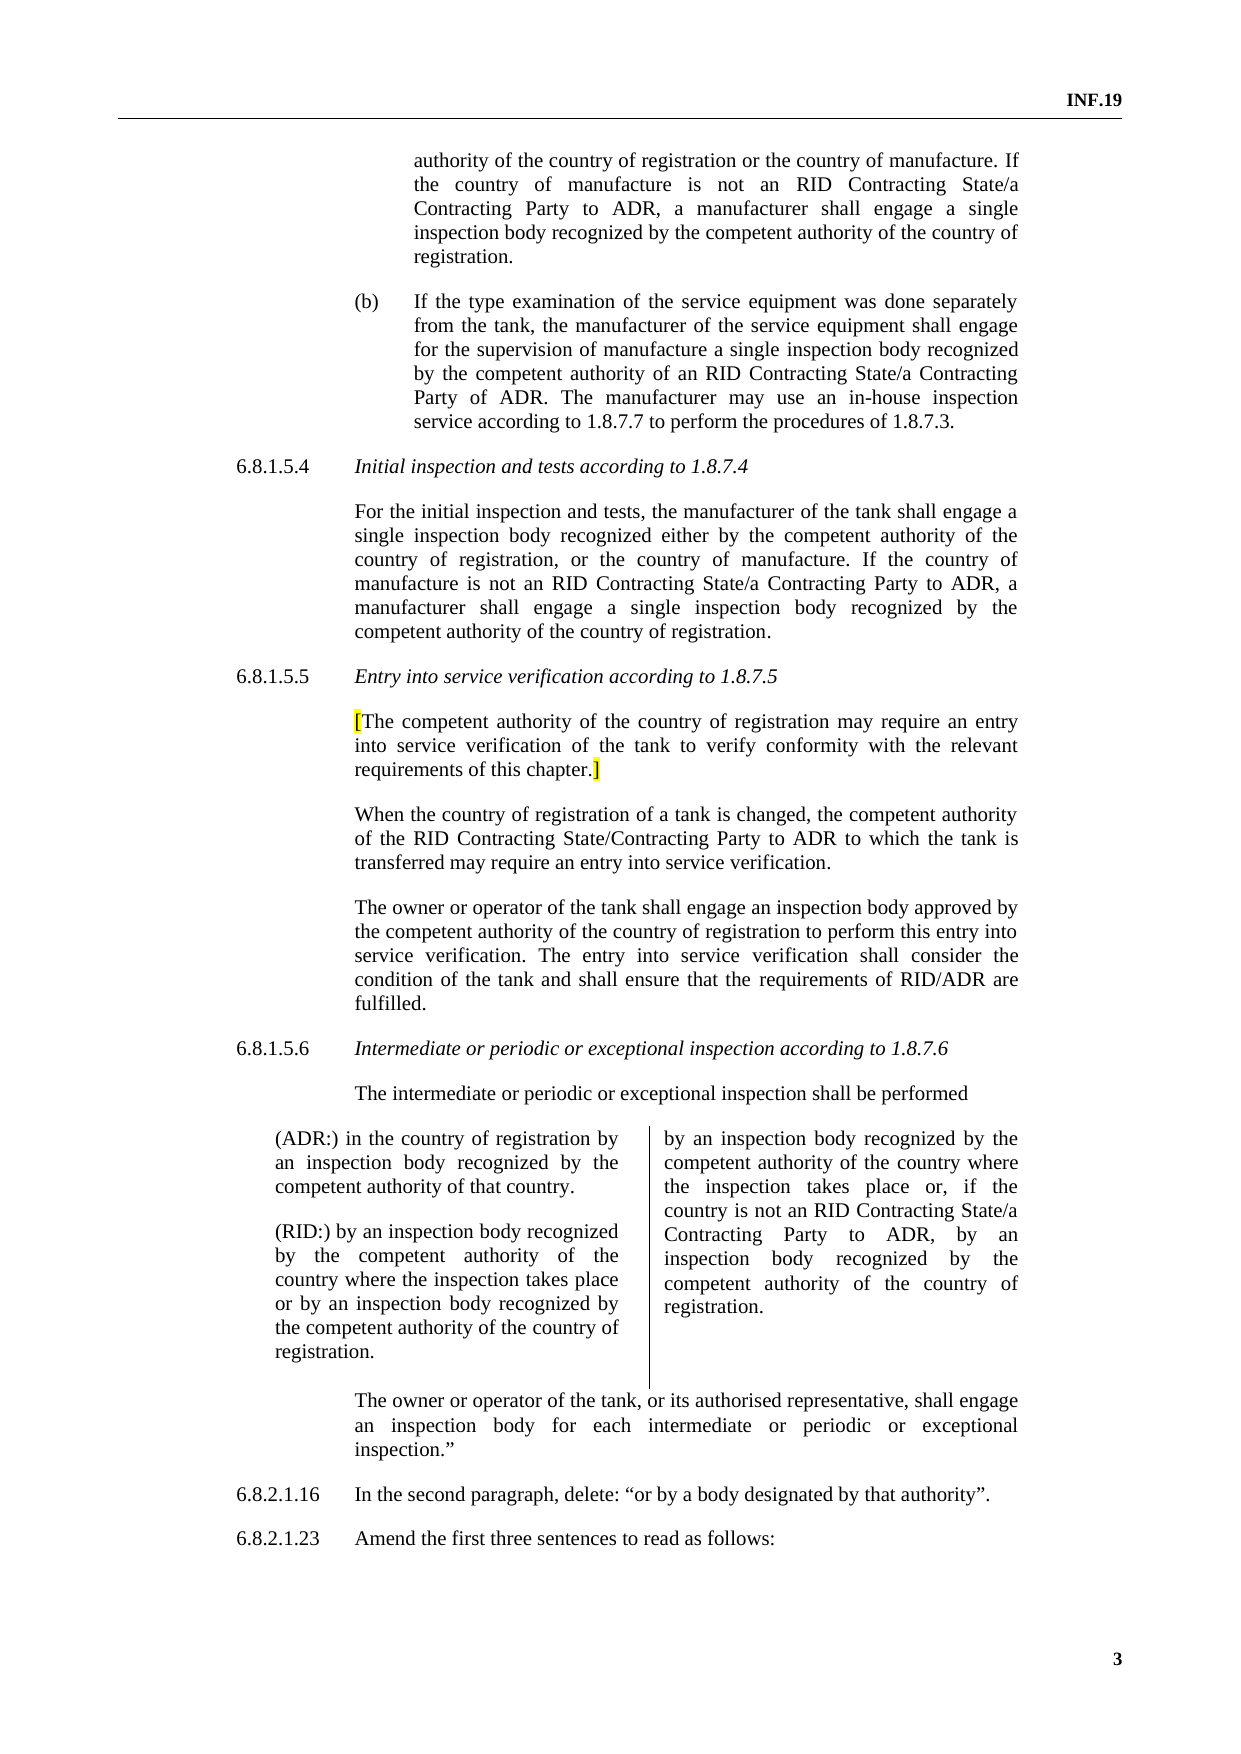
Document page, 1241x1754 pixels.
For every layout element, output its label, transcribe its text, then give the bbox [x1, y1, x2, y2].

subtitle 6.8.1.5.6 Intermediate or periodic or exceptional inspection according to 1.8.7.6 [236, 1036, 1019, 1060]
subtitle 6.8.2.1.16 In the second paragraph, delete: “or by a body designated by that authority”. [236, 1481, 1019, 1506]
text (b) If the type examination of the service equipment was done separately from the tank, the manufacturer of the service equipment shall engage for the supervision of manufacture a single inspection body recognized by the competent authority of an RID Contracting State/a Contracting Party of ADR. The manufacturer may use an in-house inspection service according to 1.8.7.7 to perform the procedures of 1.8.7.3. [354, 289, 1019, 433]
text The owner or operator of the tank shall engage an inspection body approved by the competent authority of the country of registration to perform this entry into service verification. The entry into service verification shall consider the condition of the tank and shall ensure that the requirements of RID/ADR are fulfilled. [354, 895, 1019, 1015]
text When the country of registration of a tank is changed, the competent authority of the RID Contracting State/Contracting Party to ADR to which the tank is transferred may require an entry into service verification. [354, 802, 1019, 874]
table_header by an inspection body recognized by the competent authority of the country where the inspection takes place or, if the country is not an RID Contracting State/a Contracting Party to ADR, by an inspection body recognized by the competent authority of the country of registration. [650, 1126, 1118, 1388]
text The owner or operator of the tank, or its authorised representative, shall engage an inspection body for each intermediate or periodic or exceptional inspection.” [354, 1388, 1019, 1461]
subtitle 6.8.1.5.4 Initial inspection and tests according to 1.8.7.4 [236, 454, 1019, 478]
text The intermediate or periodic or exceptional inspection shall be performed [354, 1081, 1019, 1105]
subtitle 6.8.1.5.5 Entry into service verification according to 1.8.7.5 [236, 664, 1019, 688]
text For the initial inspection and tests, the manufacturer of the tank shall engage a single inspection body recognized either by the competent authority of the country of registration, or the country of manufacture. If the country of manufacture is not an RID Contracting State/a Contracting Party to ADR, a manufacturer shall engage a single inspection body recognized by the competent authority of the country of registration. [354, 499, 1019, 643]
table_header (ADR:) in the country of registration by an inspection body recognized by the competent authority of that country. (RID:) by an inspection body recognized by the competent authority of the country where the inspection takes place or by an inspection body recognized by the competent authority of the country of registration. [268, 1126, 649, 1388]
subtitle 6.8.2.1.23 Amend the first three sentences to read as follows: [236, 1526, 1019, 1550]
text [354, 148, 1019, 268]
text [The competent authority of the country of registration may require an entry into service verification of the tank to verify conformity with the relevant requirements of this chapter.] [354, 709, 1019, 781]
